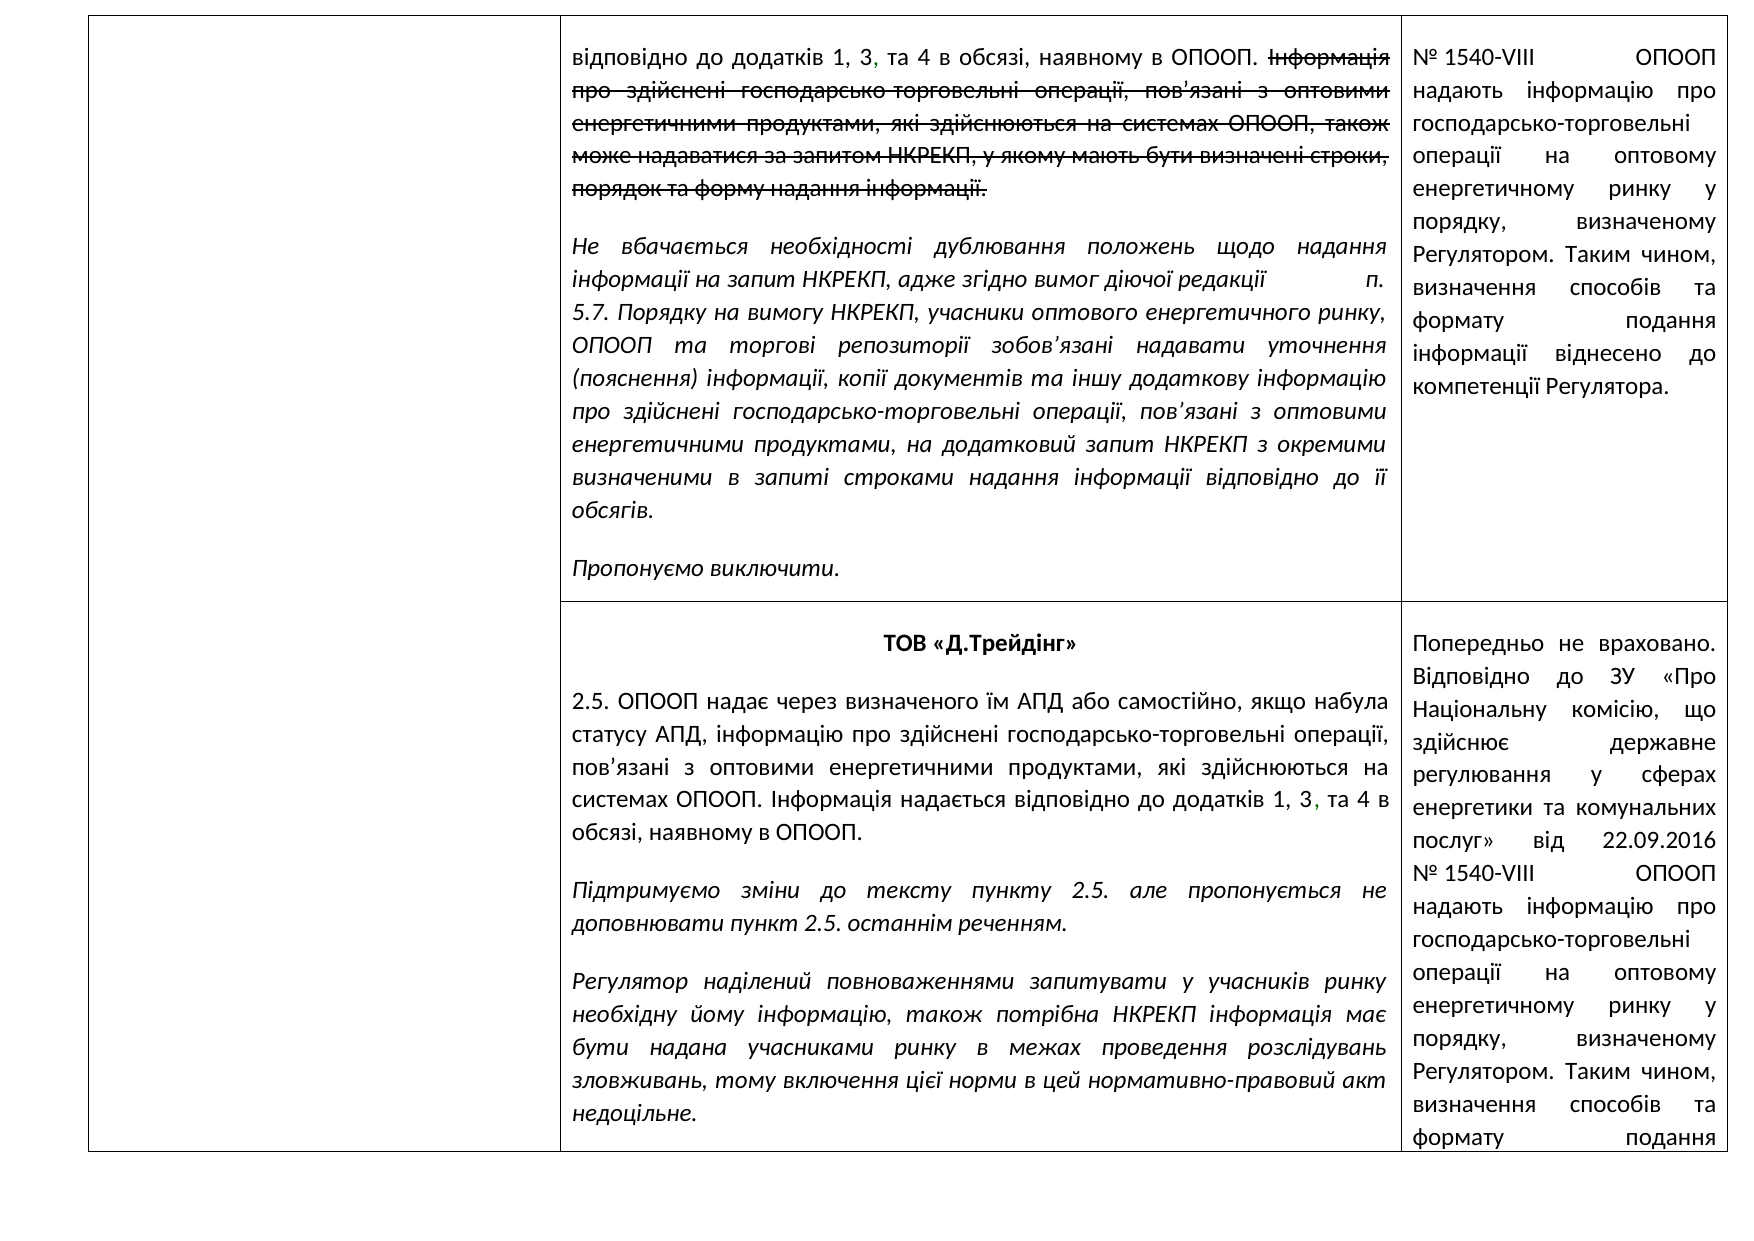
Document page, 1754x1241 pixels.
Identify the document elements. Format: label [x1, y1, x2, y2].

table_cell [1402, 602, 1727, 1151]
table_cell [1402, 16, 1727, 601]
table_cell [561, 16, 1401, 601]
table_cell [561, 602, 1401, 1151]
